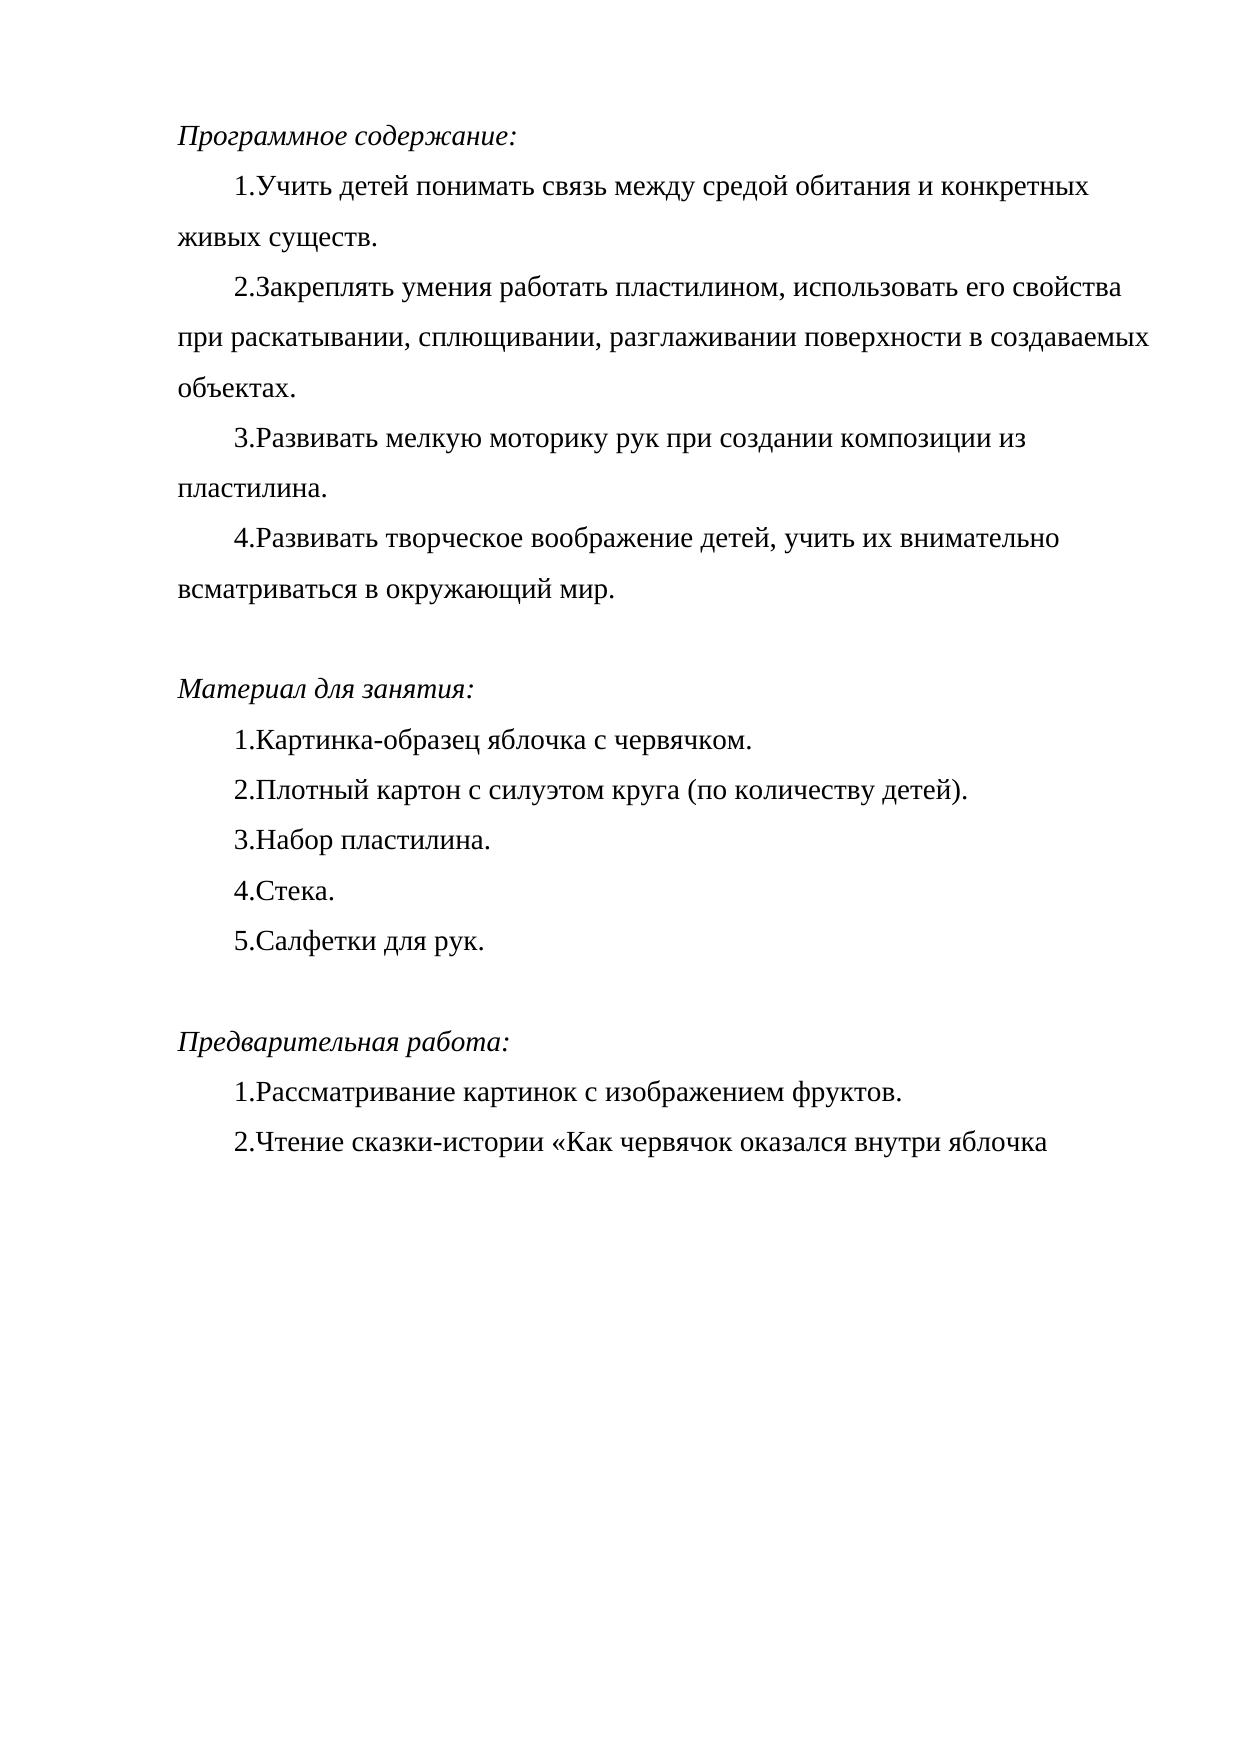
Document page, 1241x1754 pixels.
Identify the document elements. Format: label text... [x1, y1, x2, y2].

text Программное содержание: [177, 118, 1152, 152]
text 4.Стека. [177, 873, 1152, 906]
text 3.Набор пластилина. [177, 822, 1152, 856]
text 2.Чтение сказки-истории «Как червячок оказался внутри яблочка [177, 1124, 1152, 1158]
text Материал для занятия: [177, 672, 1152, 705]
text Предварительная работа: [177, 1024, 1152, 1057]
text 5.Салфетки для рук. [177, 923, 1152, 957]
text 1.Картинка-образец яблочка с червячком. [177, 722, 1152, 755]
text 3.Развивать мелкую моторику рук при создании композиции из пластилина. [177, 420, 1152, 504]
text 4.Развивать творческое воображение детей, учить их внимательно всматриваться в окружающий мир. [177, 521, 1152, 604]
text 1.Рассматривание картинок с изображением фруктов. [177, 1074, 1152, 1108]
text 1.Учить детей понимать связь между средой обитания и конкретных живых существ. [177, 168, 1152, 252]
text 2.Плотный картон с силуэтом круга (по количеству детей). [177, 772, 1152, 806]
text 2.Закреплять умения работать пластилином, использовать его свойства при раскатывании, сплющивании, разглаживании поверхности в создаваемых объектах. [177, 269, 1152, 403]
